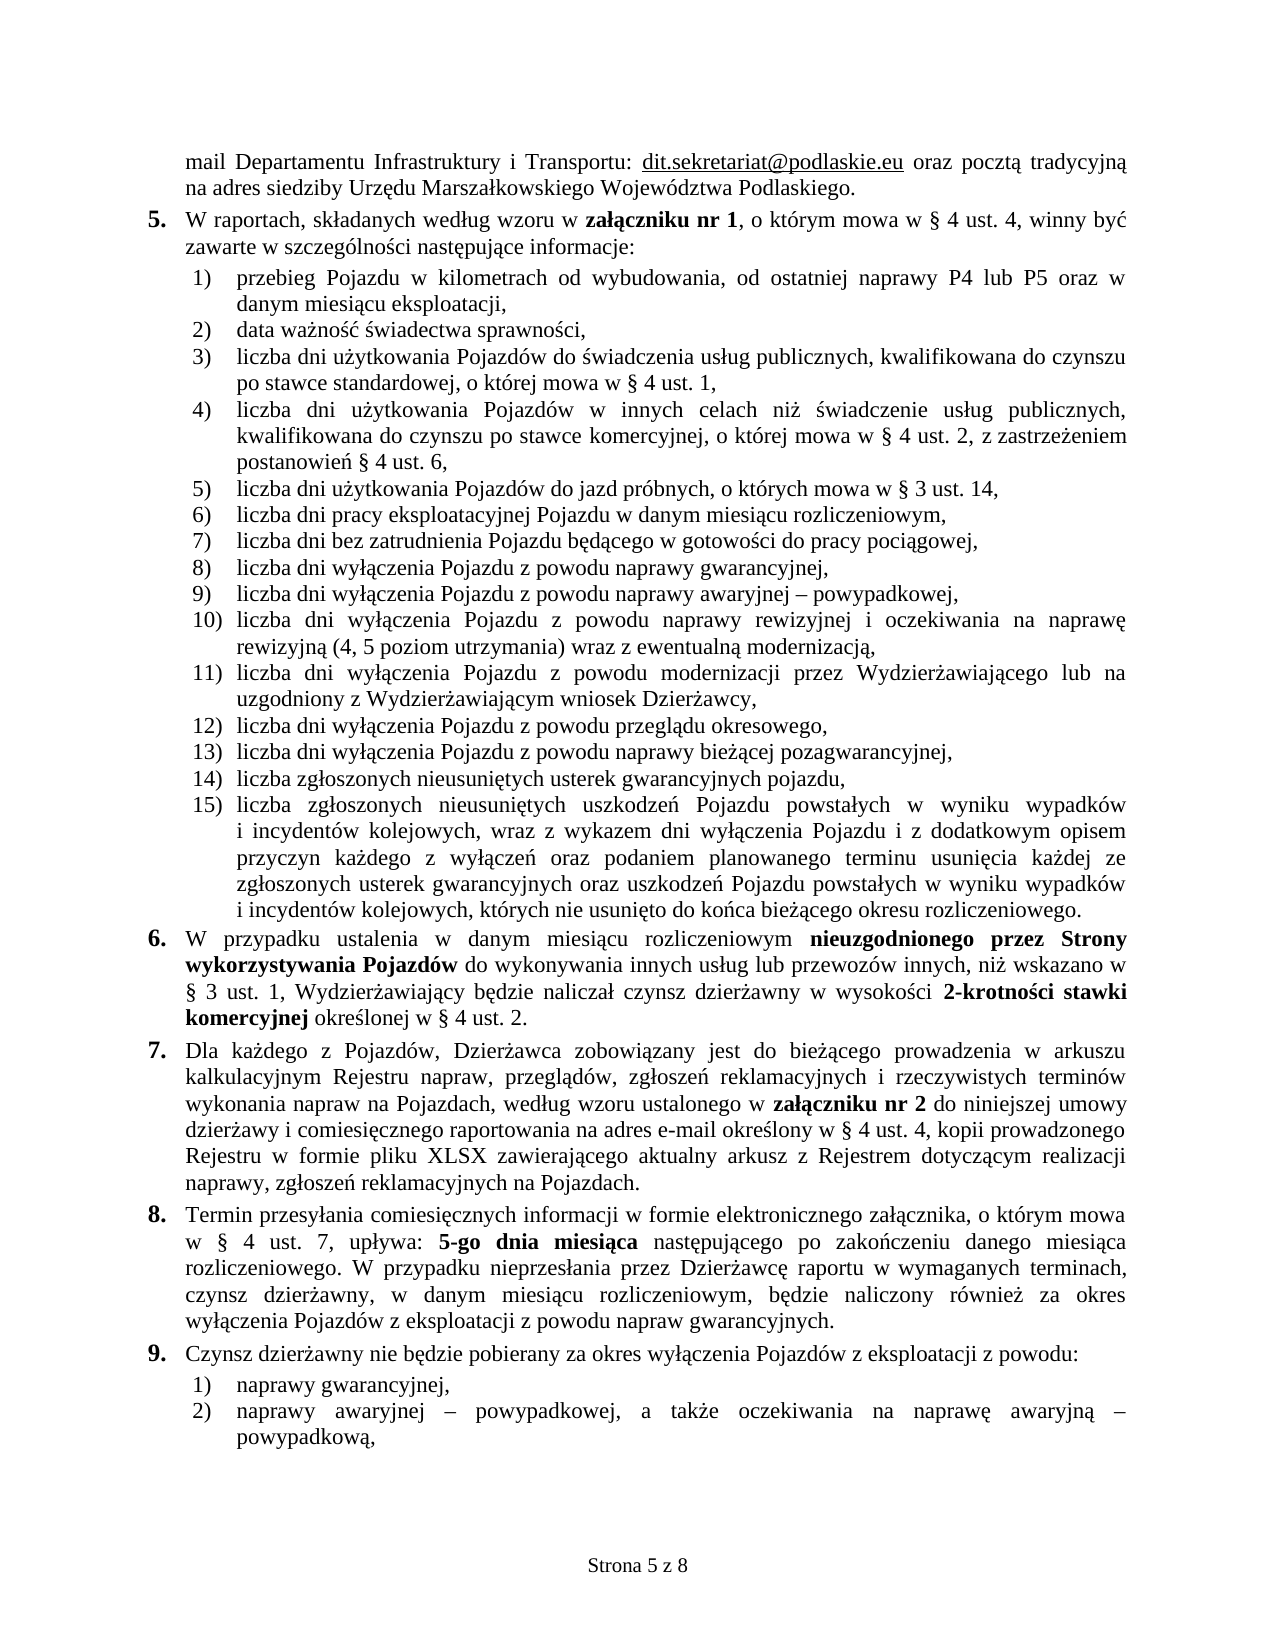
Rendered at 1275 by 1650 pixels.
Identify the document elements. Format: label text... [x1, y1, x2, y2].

subtitle Czynsz dzierżawny nie będzie pobierany za okres wyłączenia Pojazdów z eksploatacji z powodu: [148, 1338, 1127, 1366]
subtitle data ważność świadectwa sprawności, [192, 317, 1127, 343]
subtitle naprawy awaryjnej – powypadkowej, a także oczekiwania na naprawę awaryjną – powypadkową, [192, 1397, 1127, 1450]
subtitle liczba dni użytkowania Pojazdów w innych celach niż świadczenie usług publicznych, kwalifikowana do czynszu po stawce komercyjnej, o której mowa w § 4 ust. 2, z zastrzeżeniem postanowień § 4 ust. 6, [192, 396, 1127, 475]
subtitle liczba dni użytkowania Pojazdów do jazd próbnych, o których mowa w § 3 ust. 14, [192, 475, 1127, 501]
subtitle liczba dni wyłączenia Pojazdu z powodu naprawy gwarancyjnej, [192, 554, 1127, 580]
subtitle liczba dni wyłączenia Pojazdu z powodu naprawy rewizyjnej i oczekiwania na naprawę rewizyjną (4, 5 poziom utrzymania) wraz z ewentualną modernizacją, [192, 606, 1127, 659]
subtitle liczba dni pracy eksploatacyjnej Pojazdu w danym miesiącu rozliczeniowym, [192, 501, 1127, 527]
subtitle liczba dni bez zatrudnienia Pojazdu będącego w gotowości do pracy pociągowej, [192, 527, 1127, 554]
subtitle liczba dni wyłączenia Pojazdu z powodu naprawy awaryjnej – powypadkowej, [192, 580, 1127, 606]
subtitle W przypadku ustalenia w danym miesiącu rozliczeniowym nieuzgodnionego przez Strony wykorzystywania Pojazdów do wykonywania innych usług lub przewozów innych, niż wskazano w § 3 ust. 1, Wydzierżawiający będzie naliczał czynsz dzierżawny w wysokości 2-krotności stawki komercyjnej określonej w § 4 ust. 2. [148, 923, 1127, 1031]
subtitle Dla każdego z Pojazdów, Dzierżawca zobowiązany jest do bieżącego prowadzenia w arkuszu kalkulacyjnym Rejestru napraw, przeglądów, zgłoszeń reklamacyjnych i rzeczywistych terminów wykonania napraw na Pojazdach, według wzoru ustalonego w załączniku nr 2 do niniejszej umowy dzierżawy i comiesięcznego raportowania na adres e-mail określony w § 4 ust. 4, kopii prowadzonego Rejestru w formie pliku XLSX zawierającego aktualny arkusz z Rejestrem dotyczącym realizacji naprawy, zgłoszeń reklamacyjnych na Pojazdach. [148, 1035, 1127, 1195]
subtitle przebieg Pojazdu w kilometrach od wybudowania, od ostatniej naprawy P4 lub P5 oraz w danym miesiącu eksploatacji, [192, 264, 1127, 317]
subtitle liczba dni użytkowania Pojazdów do świadczenia usług publicznych, kwalifikowana do czynszu po stawce standardowej, o której mowa w § 4 ust. 1, [192, 343, 1127, 396]
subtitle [148, 148, 1127, 200]
subtitle naprawy gwarancyjnej, [192, 1371, 1127, 1397]
subtitle Termin przesyłania comiesięcznych informacji w formie elektronicznego załącznika, o którym mowa w § 4 ust. 7, upływa: 5-go dnia miesiąca następującego po zakończeniu danego miesiąca rozliczeniowego. W przypadku nieprzesłania przez Dzierżawcę raportu w wymaganych terminach, czynsz dzierżawny, w danym miesiącu rozliczeniowym, będzie naliczony również za okres wyłączenia Pojazdów z eksploatacji z powodu napraw gwarancyjnych. [148, 1199, 1127, 1333]
subtitle liczba dni wyłączenia Pojazdu z powodu modernizacji przez Wydzierżawiającego lub na uzgodniony z Wydzierżawiającym wniosek Dzierżawcy, [192, 659, 1127, 712]
subtitle W raportach, składanych według wzoru w załączniku nr 1, o którym mowa w § 4 ust. 4, winny być zawarte w szczególności następujące informacje: [148, 204, 1127, 260]
subtitle liczba zgłoszonych nieusuniętych uszkodzeń Pojazdu powstałych w wyniku wypadków i incydentów kolejowych, wraz z wykazem dni wyłączenia Pojazdu i z dodatkowym opisem przyczyn każdego z wyłączeń oraz podaniem planowanego terminu usunięcia każdej ze zgłoszonych usterek gwarancyjnych oraz uszkodzeń Pojazdu powstałych w wyniku wypadków i incydentów kolejowych, których nie usunięto do końca bieżącego okresu rozliczeniowego. [192, 791, 1127, 923]
subtitle liczba zgłoszonych nieusuniętych usterek gwarancyjnych pojazdu, [192, 764, 1127, 791]
subtitle liczba dni wyłączenia Pojazdu z powodu przeglądu okresowego, [192, 712, 1127, 738]
subtitle liczba dni wyłączenia Pojazdu z powodu naprawy bieżącej pozagwarancyjnej, [192, 738, 1127, 764]
